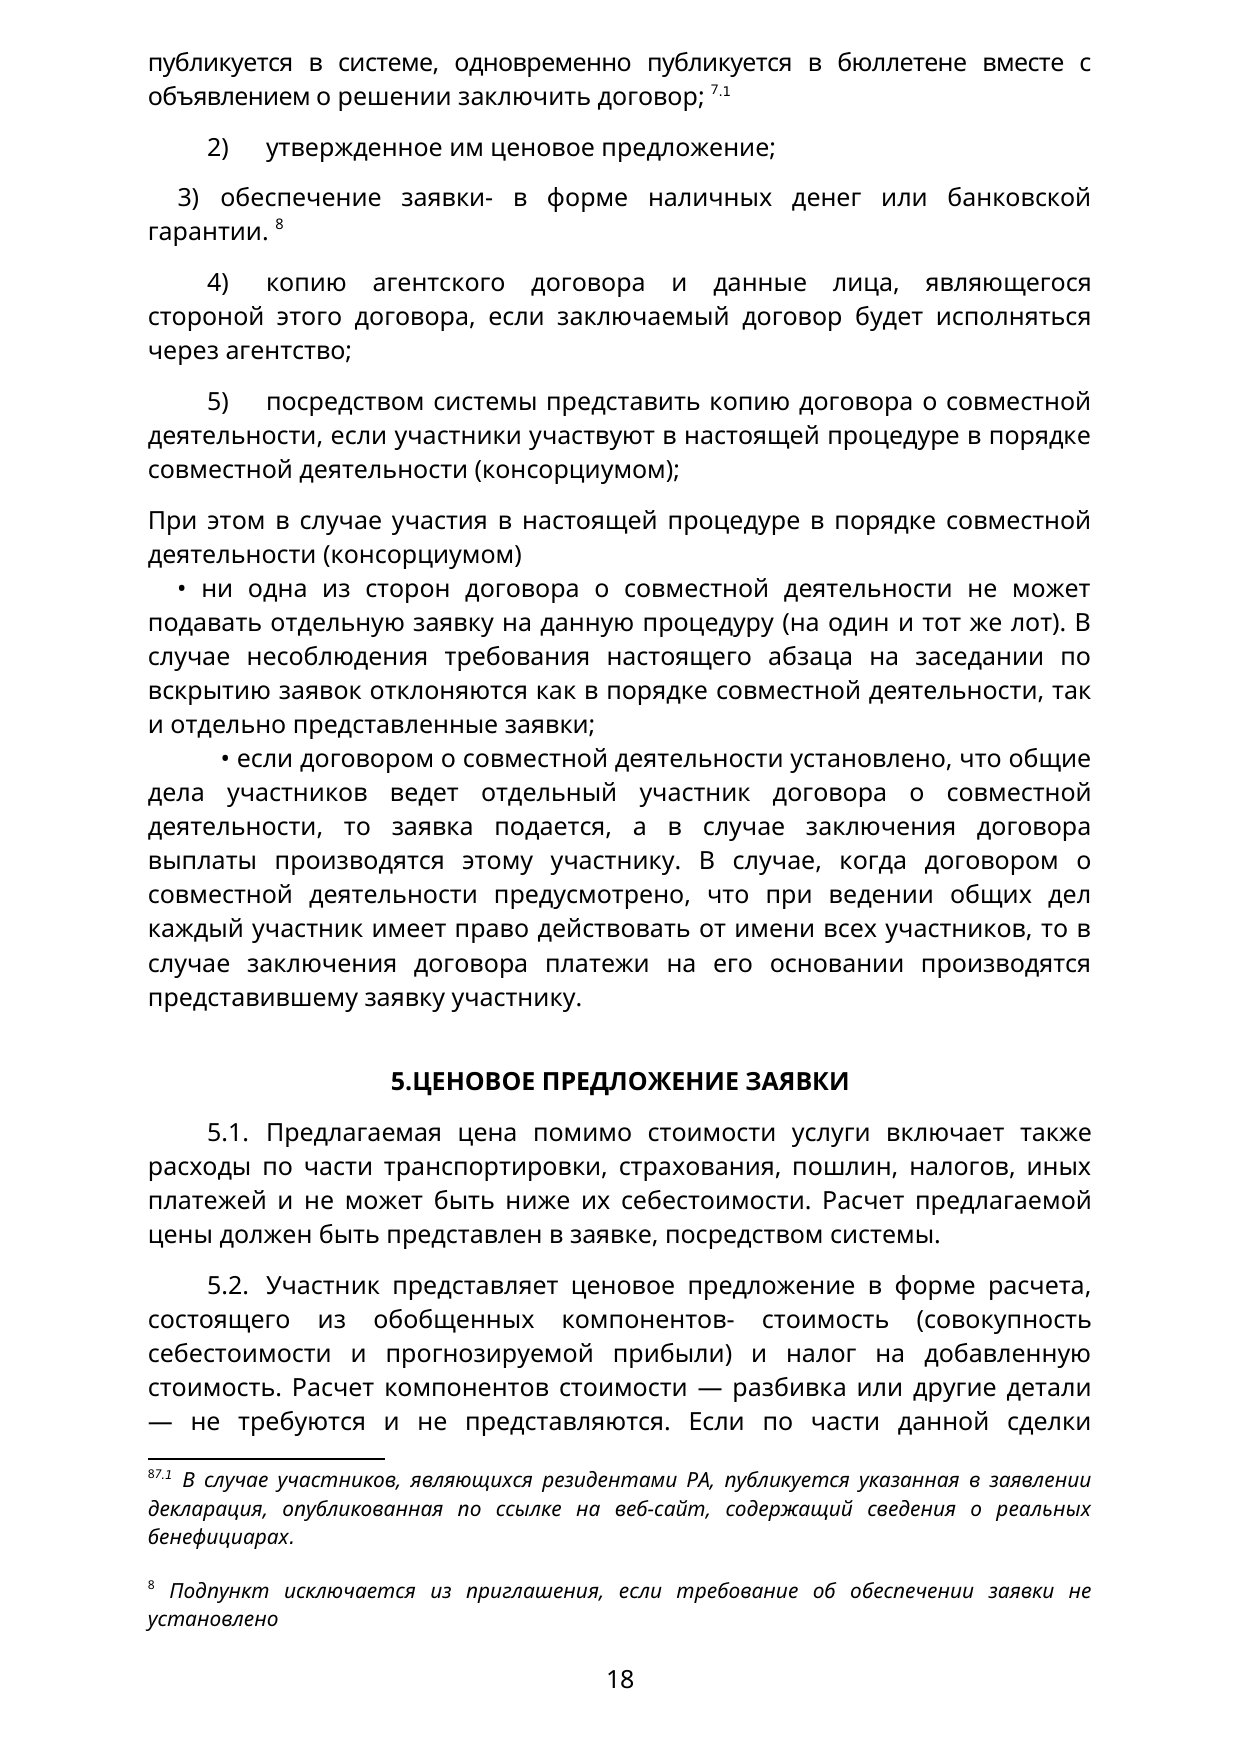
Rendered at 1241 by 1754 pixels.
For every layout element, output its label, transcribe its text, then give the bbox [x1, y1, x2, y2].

text 5.1. Предлагаемая цена помимо стоимости услуги включает также расходы по части транспортировки, страхования, пошлин, налогов, иных платежей и не может быть ниже их себестоимости. Расчет предлагаемой цены должен быть представлен в заявке, посредством системы. [148, 1115, 1092, 1251]
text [148, 1268, 1092, 1438]
text 5) посредством системы представить копию договора о совместной деятельности, если участники участвуют в настоящей процедуре в порядке совместной деятельности (консорциумом); [148, 383, 1092, 486]
text • если договором о совместной деятельности установлено, что общие дела участников ведет отдельный участник договора о совместной деятельности, то заявка подается, а в случае заключения договора выплаты производятся этому участнику. В случае, когда договором о совместной деятельности предусмотрено, что при ведении общих дел каждый участник имеет право действовать от имени всех участников, то в случае заключения договора платежи на его основании производятся представившему заявку участнику. [148, 741, 1092, 1013]
text 2) утвержденное им ценовое предложение; [148, 129, 1092, 163]
text 5.ЦЕНОВОЕ ПРЕДЛОЖЕНИЕ ЗАЯВКИ [148, 1064, 1092, 1098]
text 4) копию агентского договора и данные лица, являющегося стороной этого договора, если заключаемый договор будет исполняться через агентство; [148, 265, 1092, 367]
text • ни одна из сторон договора о совместной деятельности не может подавать отдельную заявку на данную процедуру (на один и тот же лот). В случае несоблюдения требования настоящего абзаца на заседании по вскрытию заявок отклоняются как в порядке совместной деятельности, так и отдельно представленные заявки; [148, 571, 1092, 741]
text 3) обеспечение заявки- в форме наличных денег или банковской гарантии. 8 [148, 180, 1092, 248]
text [148, 44, 1092, 112]
text При этом в случае участия в настоящей процедуре в порядке совместной деятельности (консорциумом) [148, 502, 1092, 571]
